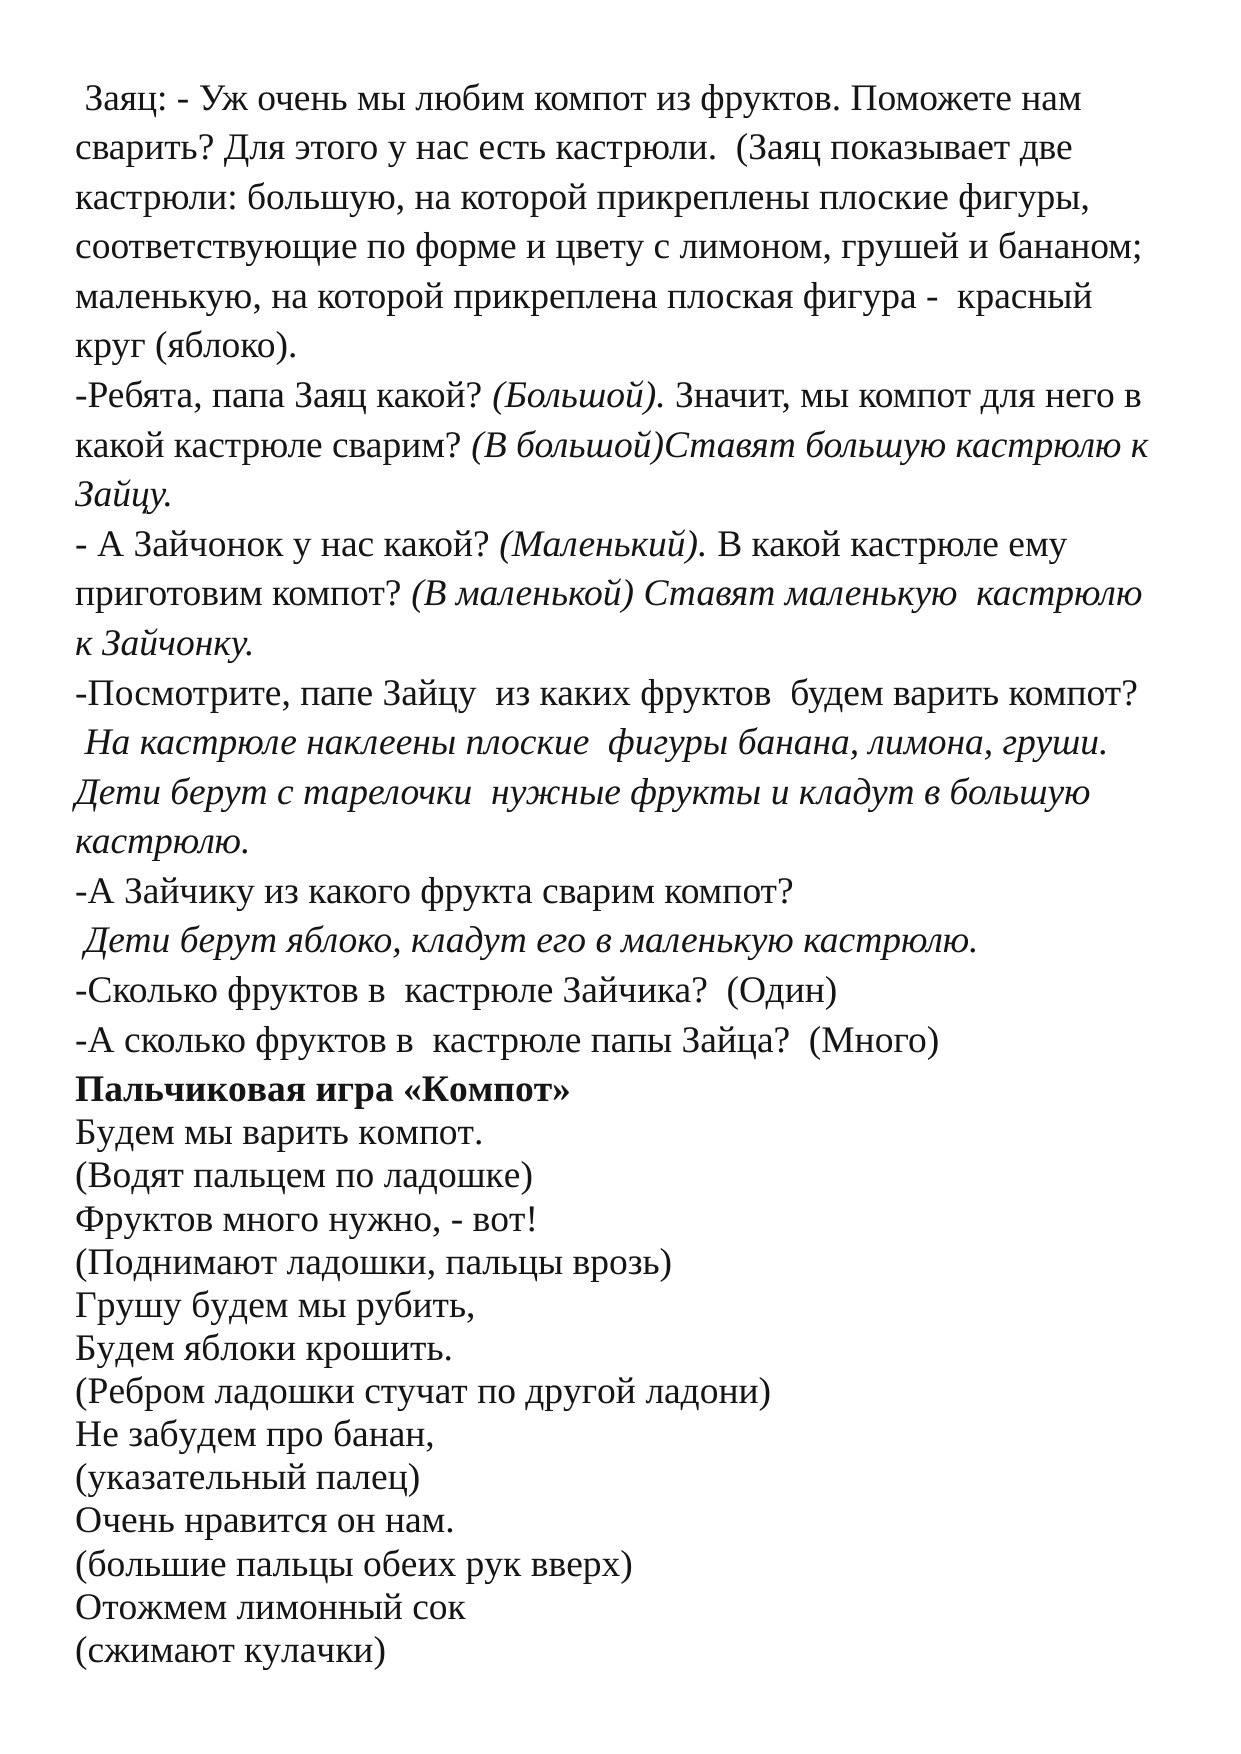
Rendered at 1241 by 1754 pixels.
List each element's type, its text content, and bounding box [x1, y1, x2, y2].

text (сжимают кулачки) [75, 1627, 1165, 1670]
text -А Зайчику из какого фрукта сварим компот? [75, 868, 1165, 911]
text Заяц: - Уж очень мы любим компот из фруктов. Поможете нам сварить? Для этого у нас есть кастрюли. (Заяц показывает две кастрюли: большую, на которой прикреплены плоские фигуры, соответствующие по форме и цвету с лимоном, грушей и бананом; маленькую, на которой прикреплена плоская фигура - красный круг (яблоко). [75, 75, 1165, 366]
text (большие пальцы обеих рук вверх) [75, 1541, 1165, 1584]
text -Посмотрите, папе Зайцу из каких фруктов будем варить компот? [75, 670, 1165, 713]
text -А сколько фруктов в кастрюле папы Зайца? (Много) [75, 1017, 1165, 1060]
text Фруктов много нужно, - вот! [75, 1196, 1165, 1239]
text Грушу будем мы рубить, [75, 1282, 1165, 1325]
text Не забудем про банан, [75, 1412, 1165, 1455]
text Отожмем лимонный сок [75, 1584, 1165, 1627]
text -Ребята, папа Заяц какой? (Большой). Значит, мы компот для него в какой кастрюле сварим? (В большой)Ставят большую кастрюлю к Зайцу. [75, 372, 1165, 515]
text (Водят пальцем по ладошке) [75, 1153, 1165, 1196]
text Пальчиковая игра «Компот» [75, 1067, 1165, 1110]
text Будем яблоки крошить. [75, 1325, 1165, 1368]
text (указательный палец) [75, 1455, 1165, 1498]
text Будем мы варить компот. [75, 1110, 1165, 1153]
text (Поднимают ладошки, пальцы врозь) [75, 1239, 1165, 1282]
text Очень нравится он нам. [75, 1498, 1165, 1541]
text - А Зайчонок у нас какой? (Маленький). В какой кастрюле ему приготовим компот? (В маленькой) Ставят маленькую кастрюлю к Зайчонку. [75, 521, 1165, 663]
text (Ребром ладошки стучат по другой ладони) [75, 1368, 1165, 1412]
text -Сколько фруктов в кастрюле Зайчика? (Один) [75, 967, 1165, 1011]
text На кастрюле наклеены плоские фигуры банана, лимона, груши. Дети берут с тарелочки нужные фрукты и кладут в большую кастрюлю. [75, 719, 1165, 862]
text Дети берут яблоко, кладут его в маленькую кастрюлю. [75, 918, 1165, 961]
